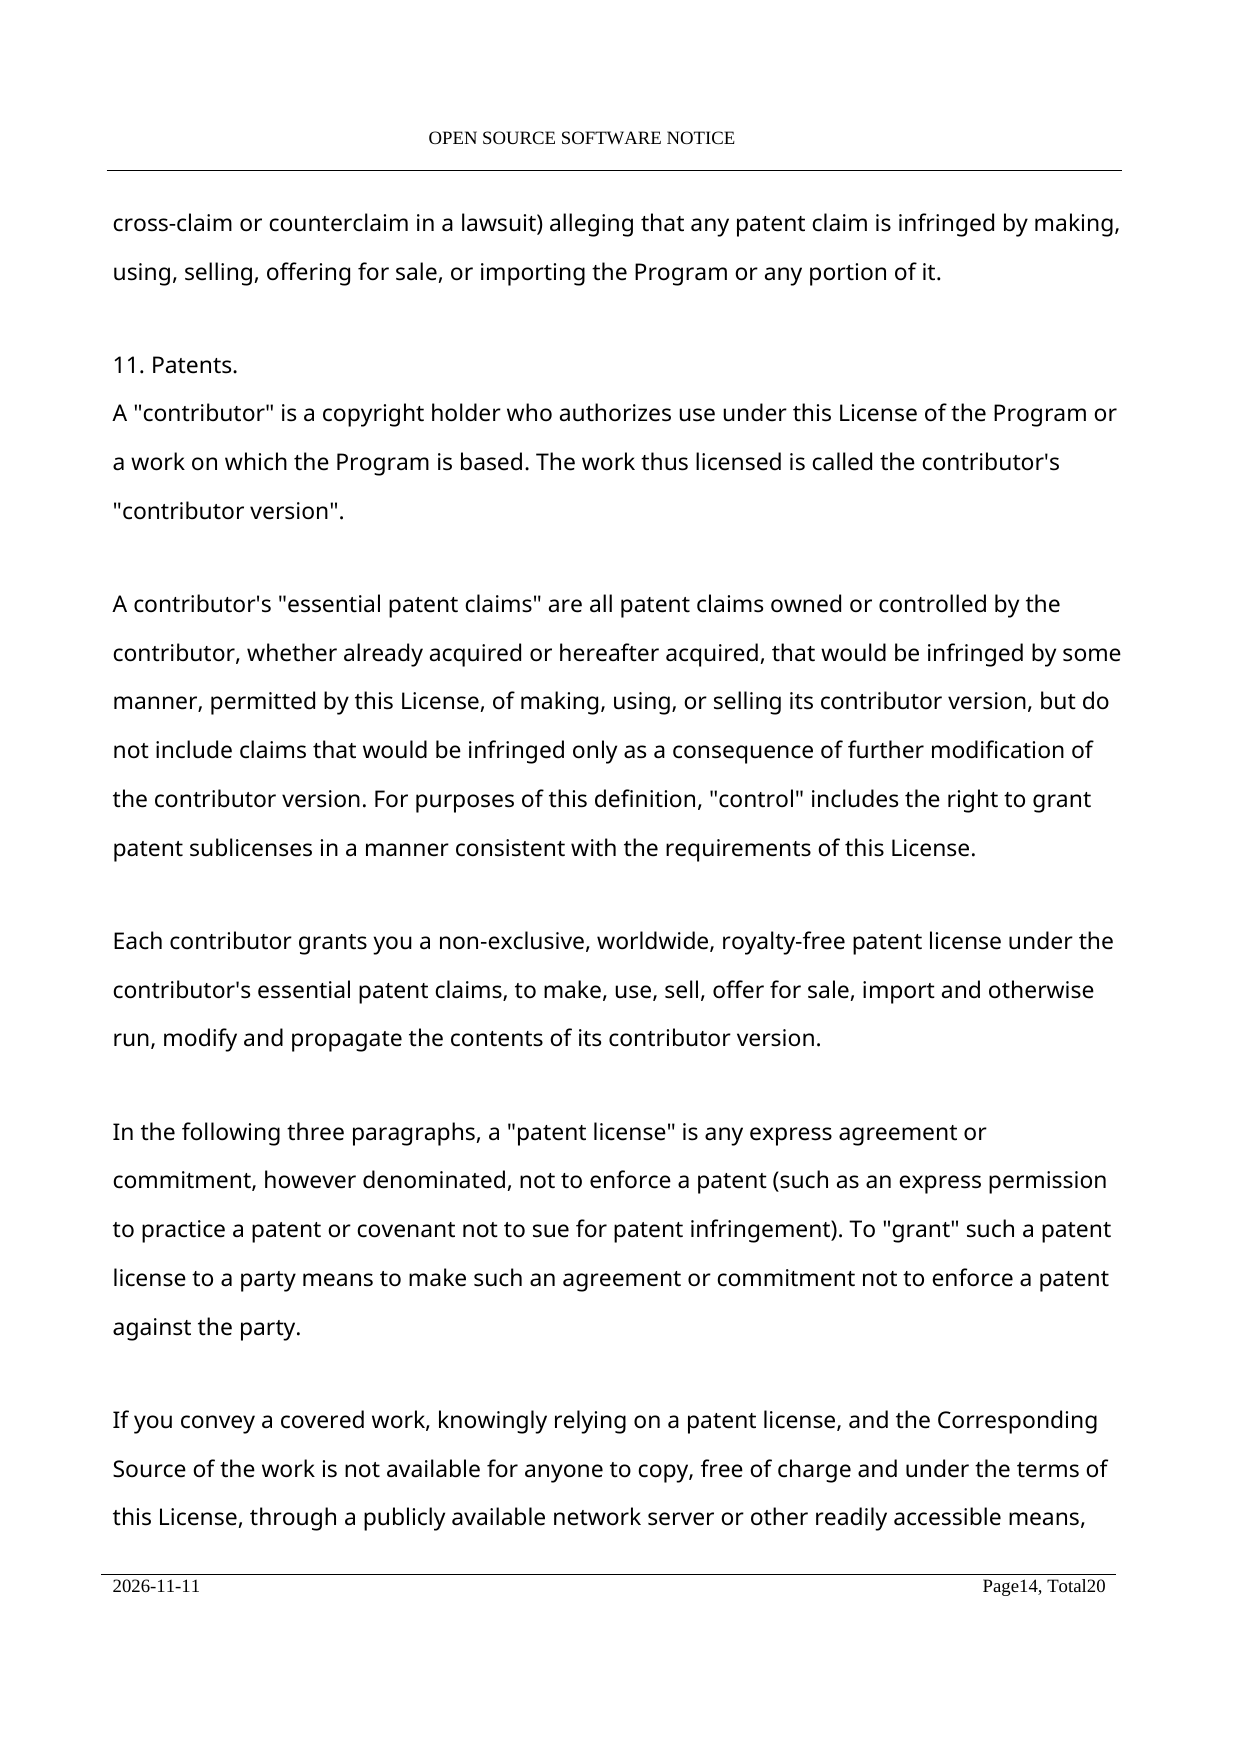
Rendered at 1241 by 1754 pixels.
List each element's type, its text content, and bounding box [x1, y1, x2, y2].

text Each contributor grants you a non-exclusive, worldwide, royalty-free patent license under the contributor's essential patent claims, to make, use, sell, offer for sale, import and otherwise run, modify and propagate the contents of its contributor version. [112, 924, 1128, 1054]
text A contributor's "essential patent claims" are all patent claims owned or controlled by the contributor, whether already acquired or hereafter acquired, that would be infringed by some manner, permitted by this License, of making, using, or selling its contributor version, but do not include claims that would be infringed only as a consequence of further modification of the contributor version. For purposes of this definition, "control" includes the right to grant patent sublicenses in a manner consistent with the requirements of this License. [112, 587, 1128, 863]
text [112, 1403, 1128, 1533]
text In the following three paragraphs, a "patent license" is any express agreement or commitment, however denominated, not to enforce a patent (such as an express permission to practice a patent or covenant not to sue for patent infringement). To "grant" such a patent license to a party means to make such an agreement or commitment not to enforce a patent against the party. [112, 1115, 1128, 1342]
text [112, 206, 1128, 288]
text A "contributor" is a copyright holder who authorizes use under this License of the Program or a work on which the Program is based. The work thus licensed is called the contributor's "contributor version". [112, 396, 1128, 526]
text 11. Patents. [112, 348, 1128, 381]
